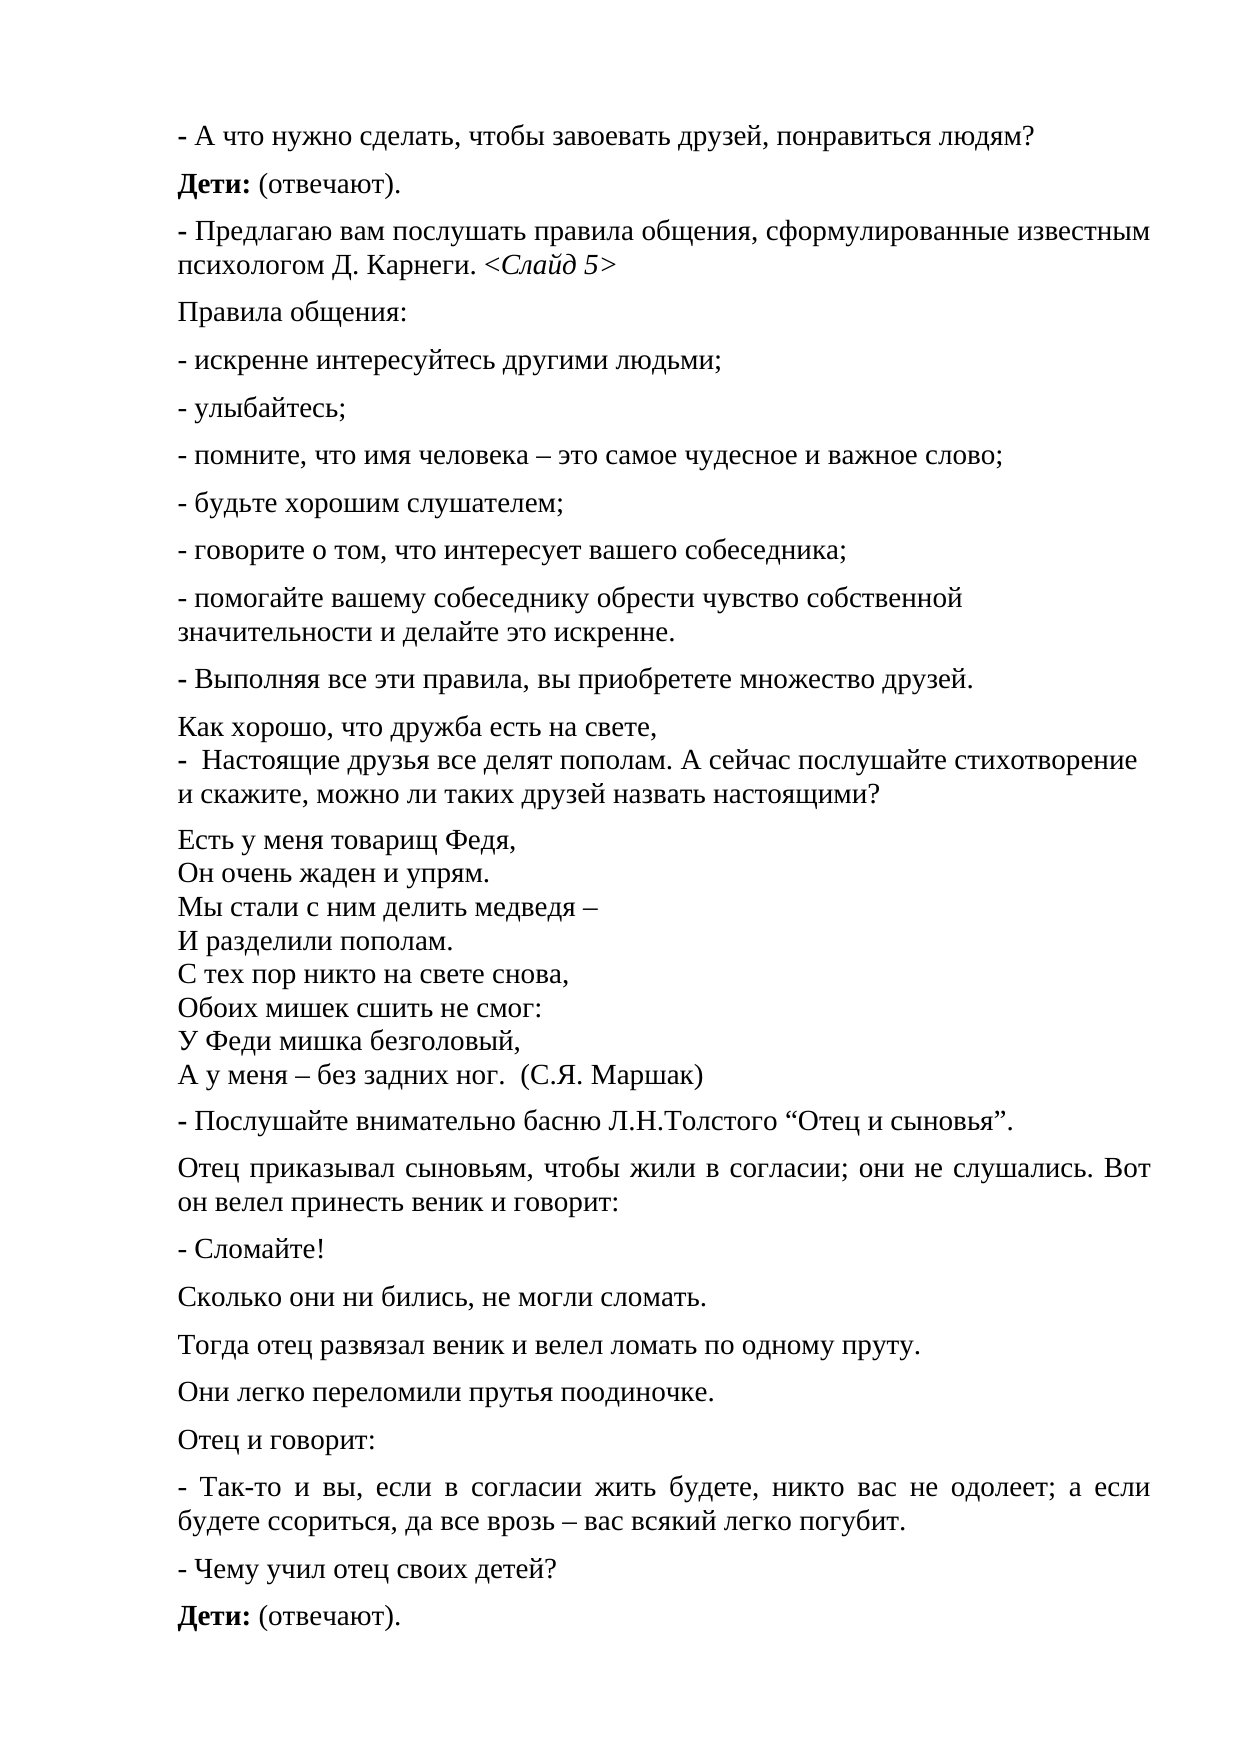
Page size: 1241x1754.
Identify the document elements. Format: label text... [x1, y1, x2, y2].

text - А что нужно сделать, чтобы завоевать друзей, понравиться людям? [177, 118, 1152, 152]
text - говорите о том, что интересует вашего собеседника; [177, 532, 1152, 566]
text Сколько они ни бились, не могли сломать. [177, 1279, 1152, 1313]
text - будьте хорошим слушателем; [177, 485, 1152, 518]
text - Выполняя все эти правила, вы приобретете множество друзей. [177, 661, 1152, 695]
text Как хорошо, что дружба есть на свете, - Настоящие друзья все делят пополам. А сейчас послушайте стихотворение и скажите, можно ли таких друзей назвать настоящими? [177, 709, 1152, 809]
text - улыбайтесь; [177, 390, 1152, 423]
text - Послушайте внимательно басню Л.Н.Толстого “Отец и сыновья”. [177, 1103, 1152, 1136]
text Тогда отец развязал веник и велел ломать по одному пруту. [177, 1327, 1152, 1360]
text - Сломайте! [177, 1232, 1152, 1265]
text Дети: (отвечают). [177, 1598, 1152, 1632]
text Отец приказывал сыновьям, чтобы жили в согласии; они не слушались. Вот он велел принесть веник и говорит: [177, 1150, 1152, 1217]
text - Предлагаю вам послушать правила общения, сформулированные известным психологом Д. Карнеги. <Слайд 5> [177, 213, 1152, 280]
text Есть у меня товарищ Федя, Он очень жаден и упрям. Мы стали с ним делить медведя – И разделили пополам. С тех пор никто на свете снова, Обоих мишек сшить не смог: У Феди мишка безголовый, А у меня – без задних ног. (С.Я. Маршак) [177, 822, 1152, 1090]
text - Чему учил отец своих детей? [177, 1551, 1152, 1584]
text - помните, что имя человека – это самое чудесное и важное слово; [177, 437, 1152, 471]
text Правила общения: [177, 294, 1152, 328]
text - Так-то и вы, если в согласии жить будете, никто вас не одолеет; а если будете ссориться, да все врозь – вас всякий легко погубит. [177, 1469, 1152, 1537]
text Дети: (отвечают). [177, 166, 1152, 199]
text Отец и говорит: [177, 1422, 1152, 1456]
text - искренне интересуйтесь другими людьми; [177, 342, 1152, 376]
text - помогайте вашему собеседнику обрести чувство собственной значительности и делайте это искренне. [177, 580, 1152, 647]
text Они легко переломили прутья поодиночке. [177, 1374, 1152, 1408]
